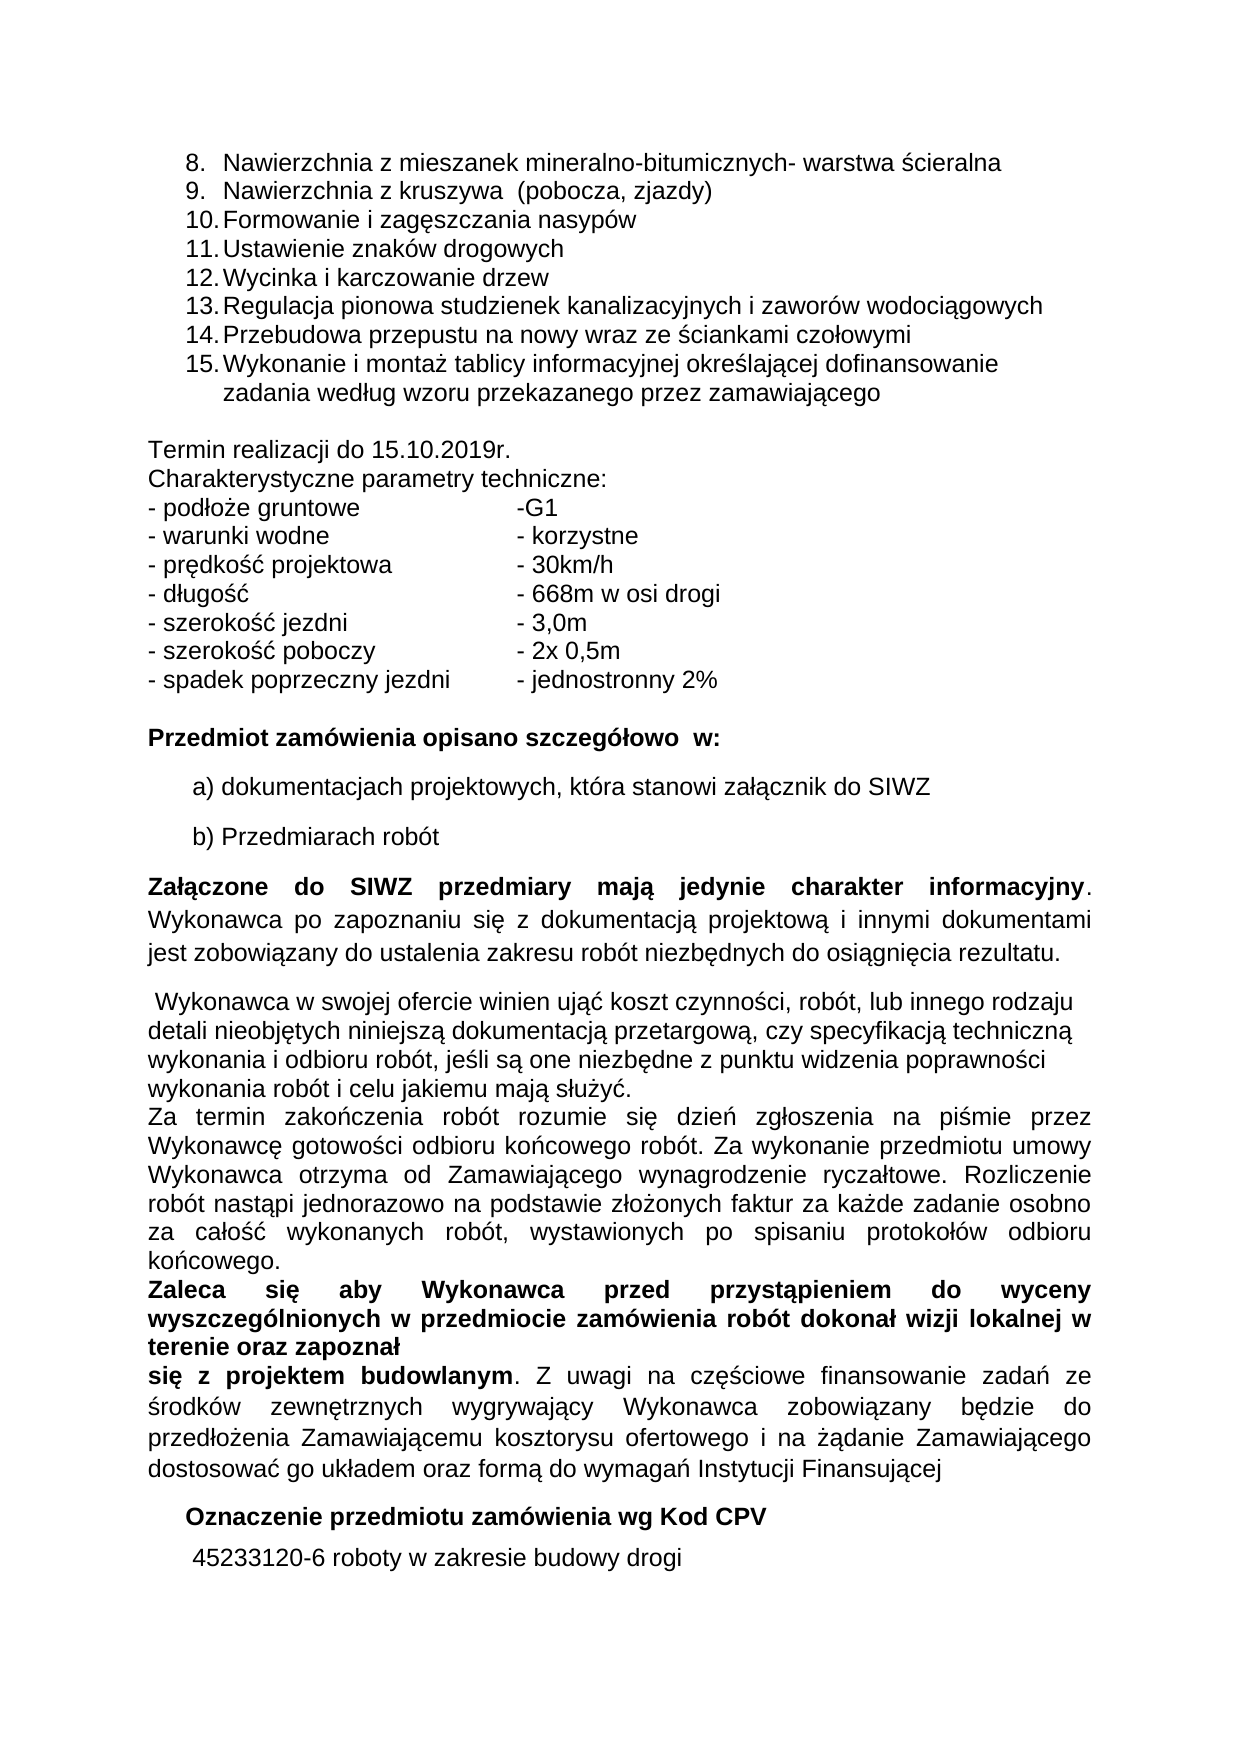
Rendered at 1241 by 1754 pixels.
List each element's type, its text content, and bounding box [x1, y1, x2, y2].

text 45233120-6 roboty w zakresie budowy drogi [192, 1543, 1093, 1572]
text Termin realizacji do 15.10.2019r. [148, 435, 1093, 464]
text - szerokość poboczy - 2x 0,5m [148, 636, 1093, 665]
list Formowanie i zagęszczania nasypów [185, 205, 1093, 234]
list Wycinka i karczowanie drzew [185, 263, 1093, 291]
text - szerokość jezdni - 3,0m [148, 608, 1093, 636]
list Regulacja pionowa studzienek kanalizacyjnych i zaworów wodociągowych [185, 291, 1093, 320]
list Wykonanie i montaż tablicy informacyjnej określającej dofinansowanie zadania według wzoru przekazanego przez zamawiającego [185, 349, 1093, 406]
list Nawierzchnia z kruszywa (pobocza, zjazdy) [185, 176, 1093, 205]
text Wykonawca w swojej ofercie winien ująć koszt czynności, robót, lub innego rodzaju [148, 987, 1093, 1016]
text detali nieobjętych niniejszą dokumentacją przetargową, czy specyfikacją techniczną [148, 1016, 1093, 1045]
list Ustawienie znaków drogowych [185, 234, 1093, 263]
text Załączone do SIWZ przedmiary mają jedynie charakter informacyjny. Wykonawca po zapoznaniu się z dokumentacją projektową i innymi dokumentami jest zobowiązany do ustalenia zakresu robót niezbędnych do osiągnięcia rezultatu. [148, 872, 1093, 966]
text - prędkość projektowa - 30km/h [148, 550, 1093, 579]
text wykonania robót i celu jakiemu mają służyć. [148, 1074, 1093, 1102]
text b) Przedmiarach robót [192, 822, 1093, 851]
text Przedmiot zamówienia opisano szczegółowo w: [148, 723, 1093, 751]
text - podłoże gruntowe -G1 [148, 493, 1093, 521]
text - spadek poprzeczny jezdni - jednostronny 2% [148, 665, 1093, 694]
text a) dokumentacjach projektowych, która stanowi załącznik do SIWZ [192, 772, 1093, 801]
text Zaleca się aby Wykonawca przed przystąpieniem do wyceny wyszczególnionych w przedmiocie zamówienia robót dokonał wizji lokalnej w terenie oraz zapoznał [148, 1275, 1093, 1361]
list Nawierzchnia z mieszanek mineralno-bitumicznych- warstwa ścieralna [185, 148, 1093, 176]
list Przebudowa przepustu na nowy wraz ze ściankami czołowymi [185, 320, 1093, 349]
text wykonania i odbioru robót, jeśli są one niezbędne z punktu widzenia poprawności [148, 1045, 1093, 1074]
text Charakterystyczne parametry techniczne: [148, 464, 1093, 493]
text - warunki wodne - korzystne [148, 521, 1093, 550]
title Oznaczenie przedmiotu zamówienia wg Kod CPV [185, 1502, 1093, 1531]
text się z projektem budowlanym. Z uwagi na częściowe finansowanie zadań ze środków zewnętrznych wygrywający Wykonawca zobowiązany będzie do przedłożenia Zamawiającemu kosztorysu ofertowego i na żądanie Zamawiającego dostosować go układem oraz formą do wymagań Instytucji Finansującej [148, 1361, 1093, 1483]
text - długość - 668m w osi drogi [148, 579, 1093, 608]
text Za termin zakończenia robót rozumie się dzień zgłoszenia na piśmie przez Wykonawcę gotowości odbioru końcowego robót. Za wykonanie przedmiotu umowy Wykonawca otrzyma od Zamawiającego wynagrodzenie ryczałtowe. Rozliczenie robót nastąpi jednorazowo na podstawie złożonych faktur za każde zadanie osobno za całość wykonanych robót, wystawionych po spisaniu protokołów odbioru końcowego. [148, 1102, 1093, 1275]
